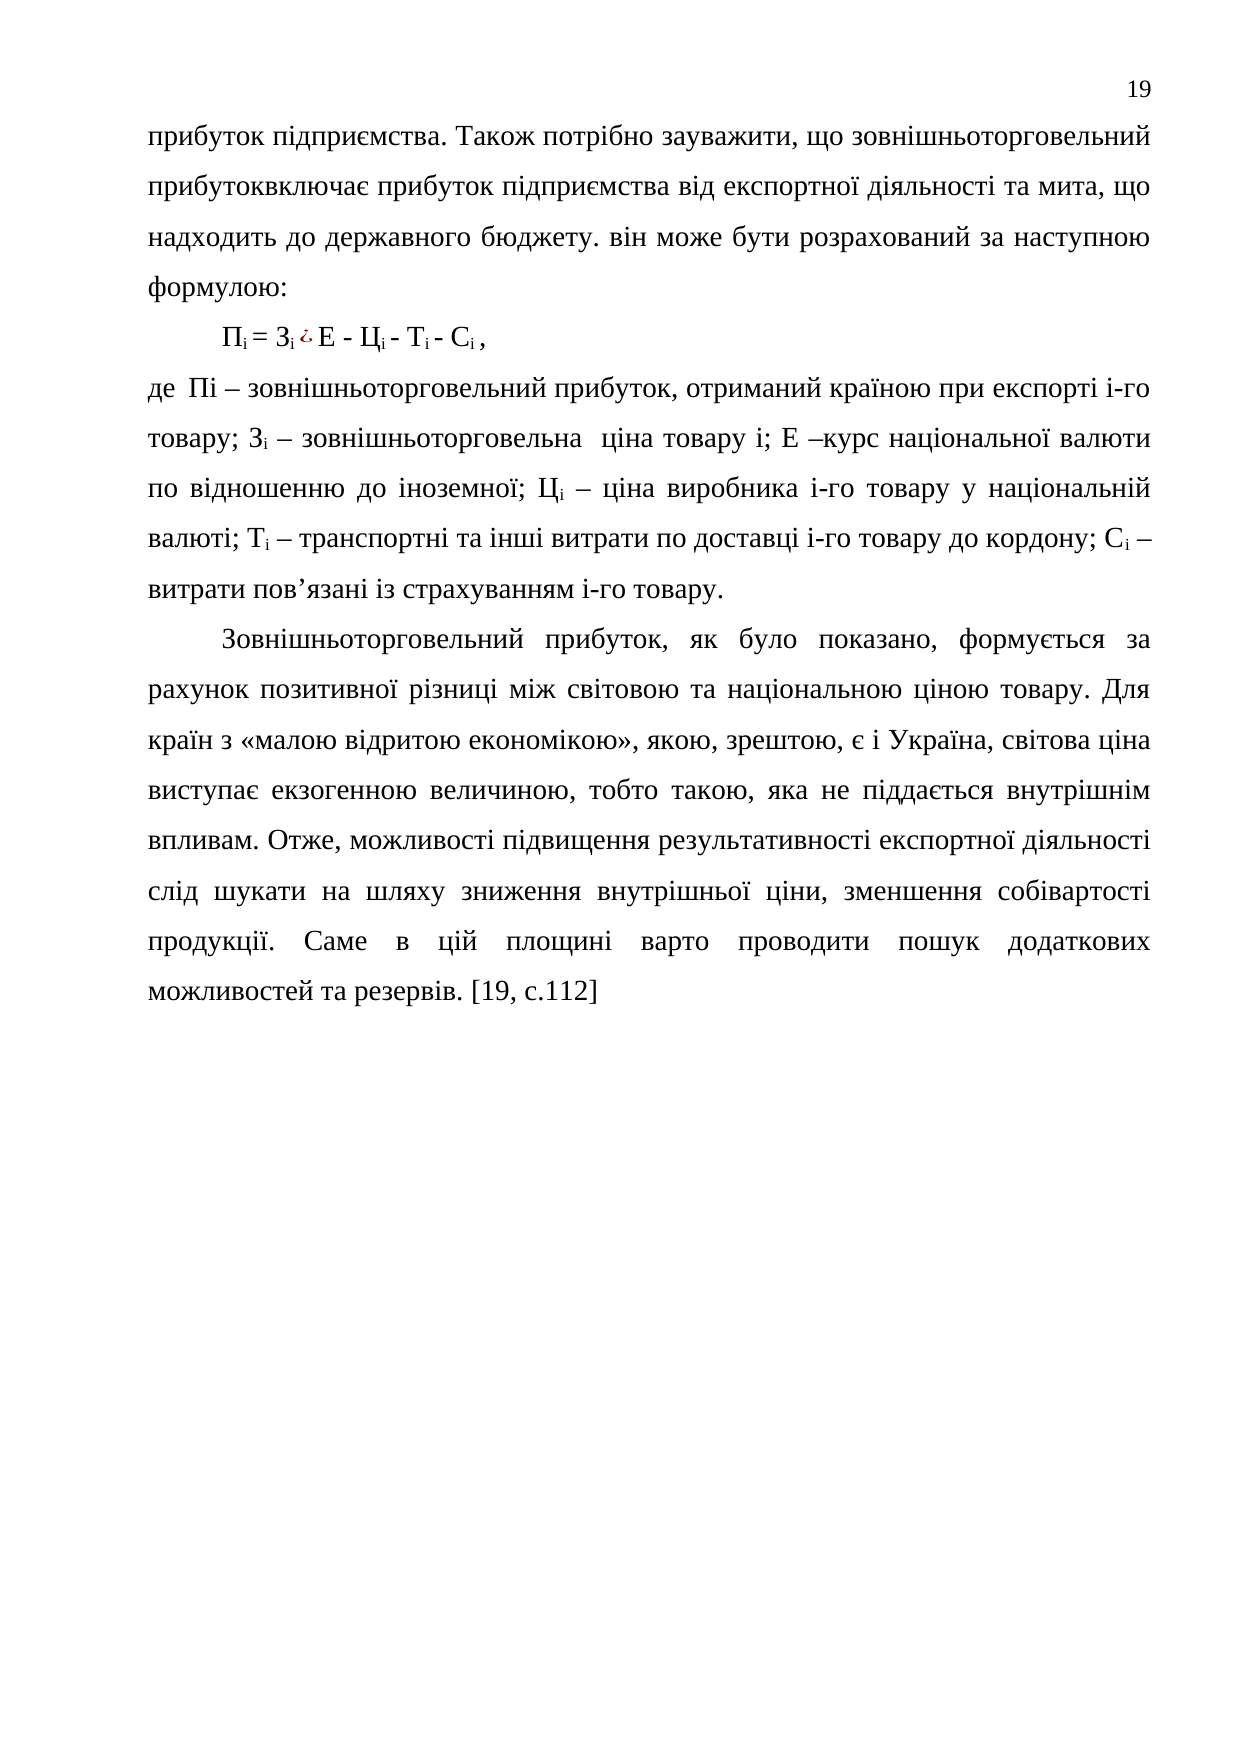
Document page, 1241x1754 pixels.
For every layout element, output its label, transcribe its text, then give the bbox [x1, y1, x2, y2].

text Зовнішньоторговельний прибуток, як було показано, формується за рахунок позитивної різниці між світовою та національною ціною товару. Для країн з «малою відритою економікою», якою, зрештою, є і Україна, світова ціна виступає екзогенною величиною, тобто такою, яка не піддається внутрішнім впливам. Отже, можливості підвищення результативності експортної діяльності слід шукати на шляху зниження внутрішньої ціни, зменшення собівартості продукції. Саме в цій площині варто проводити пошук додаткових можливостей та резервів. [19, c.112] [148, 621, 1152, 1007]
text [148, 118, 1152, 303]
text де Пі – зовнішньоторговельний прибуток, отриманий країною при експорті і-го товару; Зі – зовнішньоторговельна ціна товару і; Е –курс національної валюти по відношенню до іноземної; Ці – ціна виробника і-го товару у національній валюті; Ті – транспортні та інші витрати по доставці і-го товару до кордону; Сі – витрати пов’язані із страхуванням і-го товару. [148, 370, 1152, 604]
text Пі = Зі Е - Ці - Ті - Сі , [148, 319, 1152, 353]
